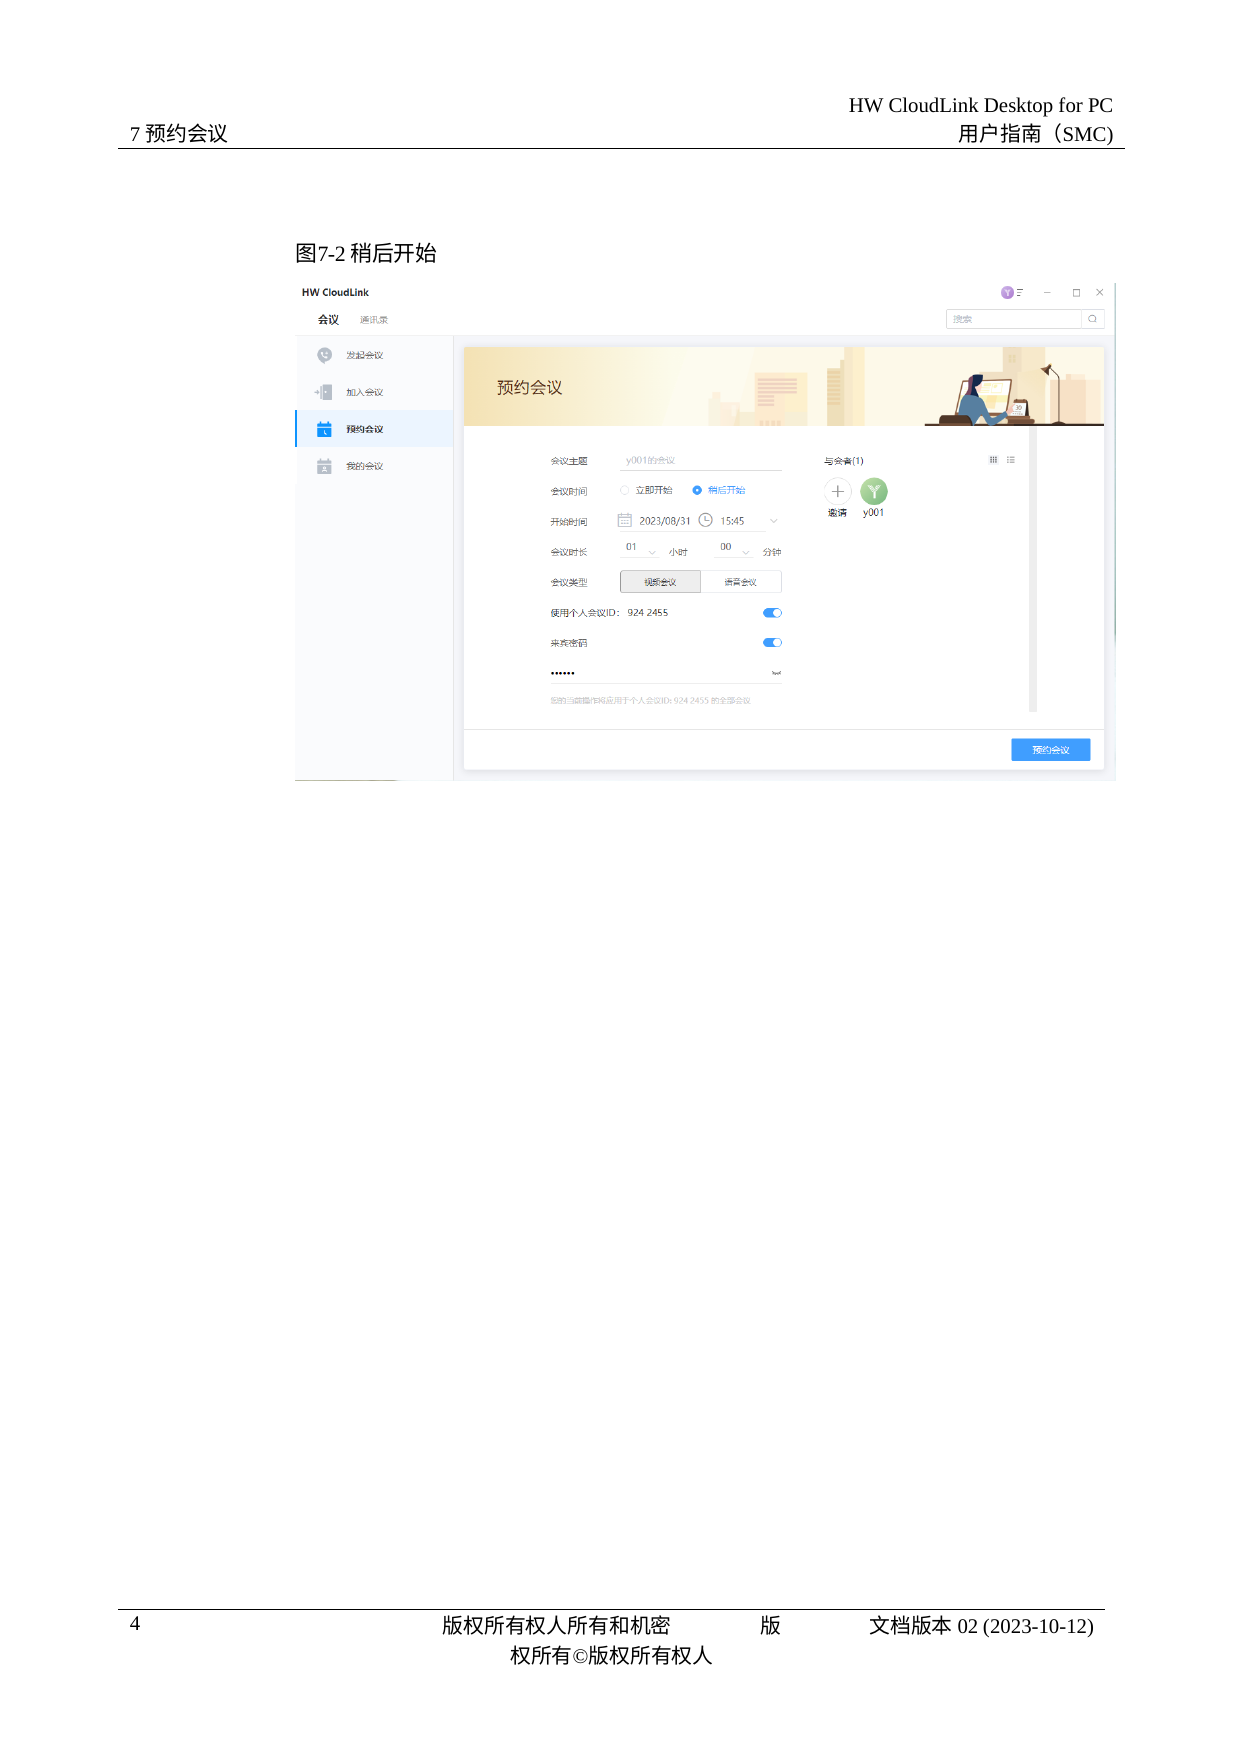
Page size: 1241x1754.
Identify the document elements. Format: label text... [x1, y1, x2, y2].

picture [295, 283, 1116, 781]
text 稍后开始 [295, 236, 1122, 267]
